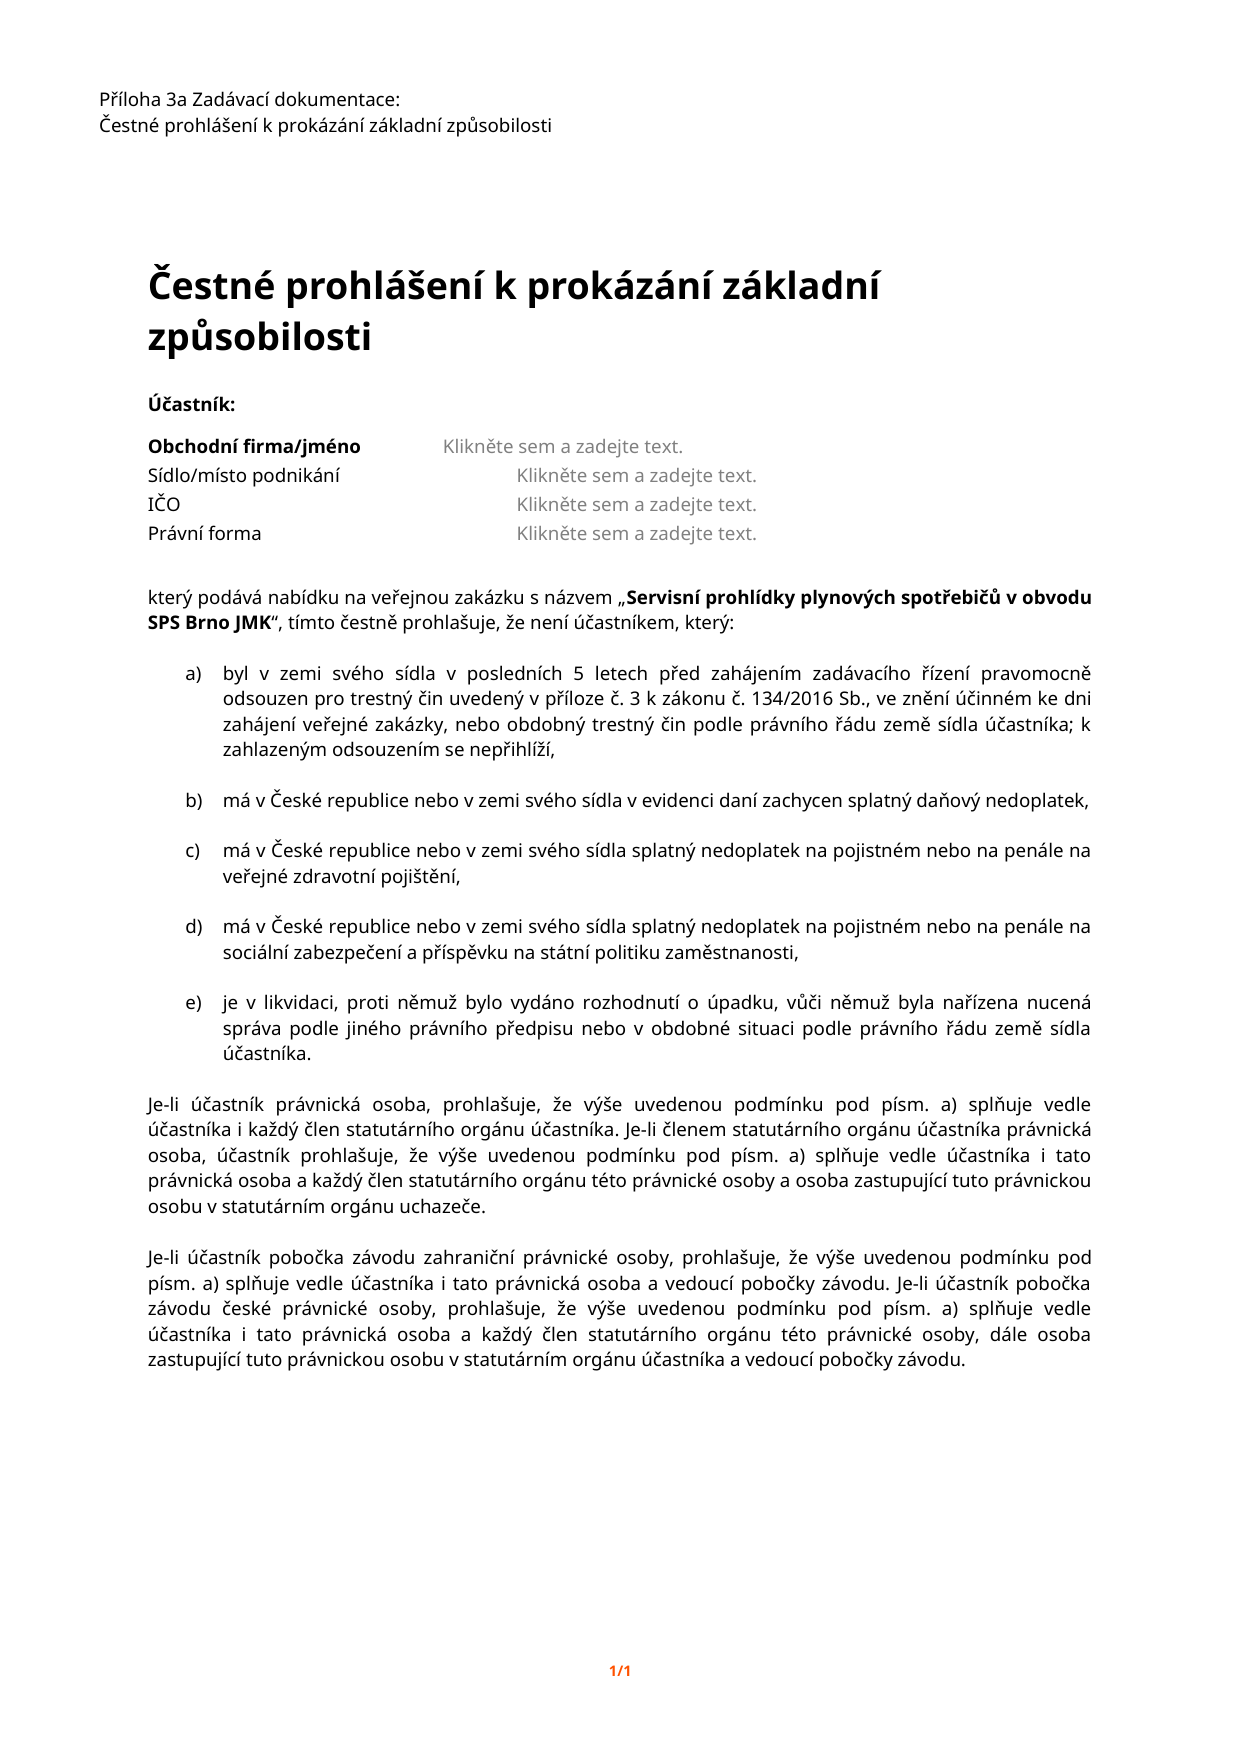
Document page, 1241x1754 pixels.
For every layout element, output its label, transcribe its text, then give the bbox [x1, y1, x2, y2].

text Sídlo/místo podnikání [148, 459, 1093, 488]
list byl v zemi svého sídla v posledních 5 letech před zahájením zadávacího řízení pravomocně odsouzen pro trestný čin uvedený v příloze č. 3 k zákonu č. 134/2016 Sb., ve znění účinném ke dni zahájení veřejné zakázky, nebo obdobný trestný čin podle právního řádu země sídla účastníka; k zahlazeným odsouzením se nepřihlíží, [185, 660, 1093, 762]
text Je-li účastník právnická osoba, prohlašuje, že výše uvedenou podmínku pod písm. a) splňuje vedle účastníka i každý člen statutárního orgánu účastníka. Je-li členem statutárního orgánu účastníka právnická osoba, účastník prohlašuje, že výše uvedenou podmínku pod písm. a) splňuje vedle účastníka i tato právnická osoba a každý člen statutárního orgánu této právnické osoby a osoba zastupující tuto právnickou osobu v statutárním orgánu uchazeče. [148, 1091, 1093, 1219]
text Je-li účastník pobočka závodu zahraniční právnické osoby, prohlašuje, že výše uvedenou podmínku pod písm. a) splňuje vedle účastníka i tato právnická osoba a vedoucí pobočky závodu. Je-li účastník pobočka závodu české právnické osoby, prohlašuje, že výše uvedenou podmínku pod písm. a) splňuje vedle účastníka i tato právnická osoba a každý člen statutárního orgánu této právnické osoby, dále osoba zastupující tuto právnickou osobu v statutárním orgánu účastníka a vedoucí pobočky závodu. [148, 1244, 1093, 1372]
text Účastník: [148, 387, 1093, 418]
list je v likvidaci, proti němuž bylo vydáno rozhodnutí o úpadku, vůči němuž byla nařízena nucená správa podle jiného právního předpisu nebo v obdobné situaci podle právního řádu země sídla účastníka. [185, 990, 1093, 1066]
list má v České republice nebo v zemi svého sídla v evidenci daní zachycen splatný daňový nedoplatek, [185, 787, 1093, 813]
text Obchodní firma/jméno [148, 430, 1093, 459]
text IČO [148, 488, 1093, 517]
list má v České republice nebo v zemi svého sídla splatný nedoplatek na pojistném nebo na penále na veřejné zdravotní pojištění, [185, 838, 1093, 889]
title Čestné prohlášení k prokázání základní způsobilosti [148, 259, 1093, 362]
text který podává nabídku na veřejnou zakázku s názvem „Servisní prohlídky plynových spotřebičů v obvodu SPS Brno JMK“, tímto čestně prohlašuje, že není účastníkem, který: [148, 584, 1093, 635]
list má v České republice nebo v zemi svého sídla splatný nedoplatek na pojistném nebo na penále na sociální zabezpečení a příspěvku na státní politiku zaměstnanosti, [185, 914, 1093, 965]
text Právní forma [148, 517, 1093, 546]
